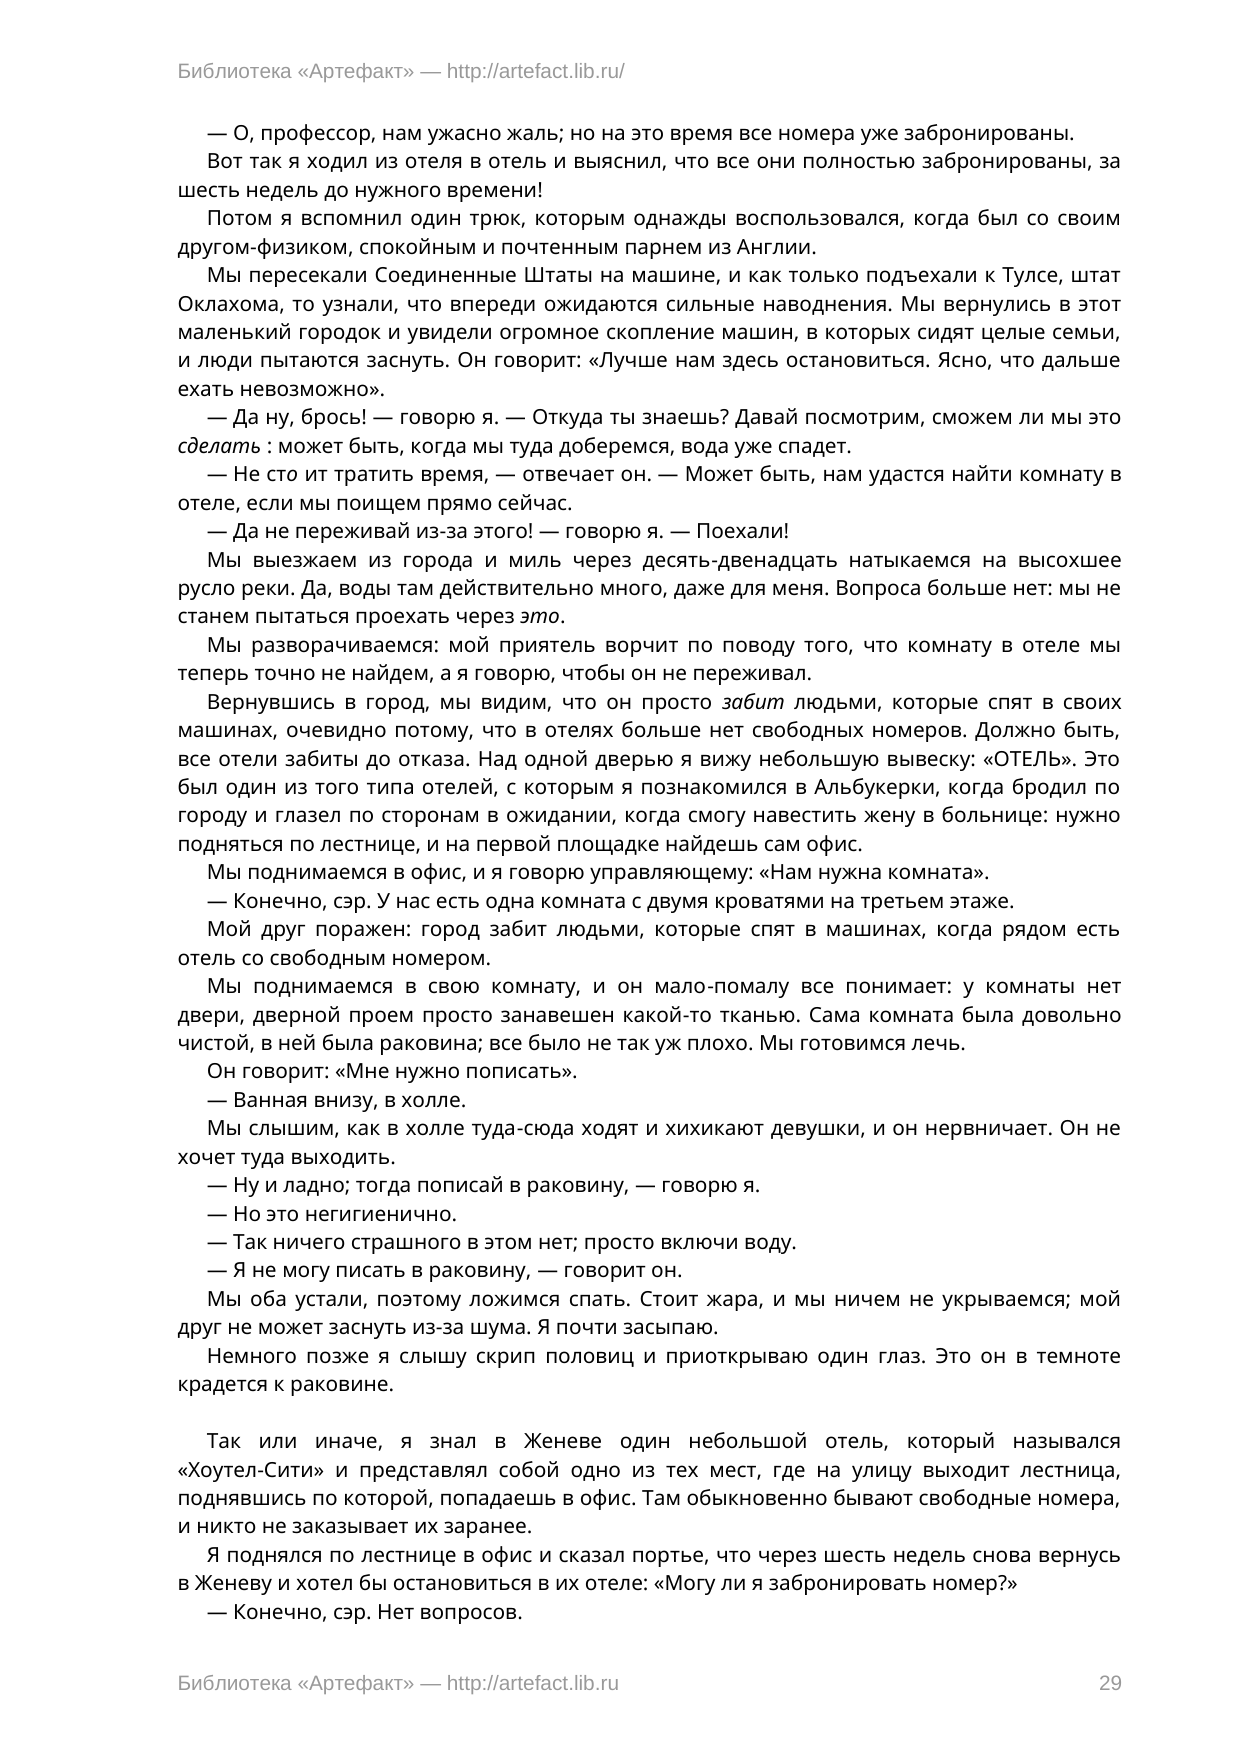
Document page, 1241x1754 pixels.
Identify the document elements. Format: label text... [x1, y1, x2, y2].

text Мы слышим, как в холле туда-сюда ходят и хихикают девушки, и он нервничает. Он не хочет туда выходить. [177, 1113, 1122, 1170]
text Мы пересекали Соединенные Штаты на машине, и как только подъехали к Тулсе, штат Оклахома, то узнали, что впереди ожидаются сильные наводнения. Мы вернулись в этот маленький городок и увидели огромное скопление машин, в которых сидят целые семьи, и люди пытаются заснуть. Он говорит: «Лучше нам здесь остановиться. Ясно, что дальше ехать невозможно». [177, 260, 1122, 402]
text Мы поднимаемся в свою комнату, и он мало-помалу все понимает: у комнаты нет двери, дверной проем просто занавешен какой-то тканью. Сама комната была довольно чистой, в ней была раковина; все было не так уж плохо. Мы готовимся лечь. [177, 971, 1122, 1057]
text — Ванная внизу, в холле. [177, 1085, 1122, 1113]
text — Я не могу писать в раковину, — говорит он. [177, 1256, 1122, 1284]
text Так или иначе, я знал в Женеве один небольшой отель, который назывался «Хоутел-Сити» и представлял собой одно из тех мест, где на улицу выходит лестница, поднявшись по которой, попадаешь в офис. Там обыкновенно бывают свободные номера, и никто не заказывает их заранее. [177, 1426, 1122, 1540]
text Я поднялся по лестнице в офис и сказал портье, что через шесть недель снова вернусь в Женеву и хотел бы остановиться в их отеле: «Могу ли я забронировать номер?» [177, 1540, 1122, 1597]
text Мы поднимаемся в офис, и я говорю управляющему: «Нам нужна комната». [177, 857, 1122, 886]
text — Да не переживай из-за этого! — говорю я. — Поехали! [177, 516, 1122, 545]
text Мы разворачиваемся: мой приятель ворчит по поводу того, что комнату в отеле мы теперь точно не найдем, а я говорю, чтобы он не переживал. [177, 630, 1122, 687]
text Потом я вспомнил один трюк, которым однажды воспользовался, когда был со своим другом-физиком, спокойным и почтенным парнем из Англии. [177, 203, 1122, 260]
text Мы выезжаем из города и миль через десять-двенадцать натыкаемся на высохшее русло реки. Да, воды там действительно много, даже для меня. Вопроса больше нет: мы не станем пытаться проехать через это. [177, 545, 1122, 630]
text Мы оба устали, поэтому ложимся спать. Стоит жара, и мы ничем не укрываемся; мой друг не может заснуть из-за шума. Я почти засыпаю. [177, 1284, 1122, 1341]
text — О, профессор, нам ужасно жаль; но на это время все номера уже забронированы. [177, 118, 1122, 147]
text Вернувшись в город, мы видим, что он просто забит людьми, которые спят в своих машинах, очевидно потому, что в отелях больше нет свободных номеров. Должно быть, все отели забиты до отказа. Над одной дверью я вижу небольшую вывеску: «ОТЕЛЬ». Это был один из того типа отелей, с которым я познакомился в Альбукерки, когда бродил по городу и глазел по сторонам в ожидании, когда смогу навестить жену в больнице: нужно подняться по лестнице, и на первой площадке найдешь сам офис. [177, 687, 1122, 857]
text — Да ну, брось! — говорю я. — Откуда ты знаешь? Давай посмотрим, сможем ли мы это сделать : может быть, когда мы туда доберемся, вода уже спадет. [177, 402, 1122, 459]
text — Конечно, сэр. Нет вопросов. [177, 1597, 1122, 1625]
text — Не сто ит тратить время, — отвечает он. — Может быть, нам удастся найти комнату в отеле, если мы поищем прямо сейчас. [177, 459, 1122, 516]
text Мой друг поражен: город забит людьми, которые спят в машинах, когда рядом есть отель со свободным номером. [177, 914, 1122, 971]
text Он говорит: «Мне нужно пописать». [177, 1057, 1122, 1085]
text — Конечно, сэр. У нас есть одна комната с двумя кроватями на третьем этаже. [177, 886, 1122, 914]
text — Так ничего страшного в этом нет; просто включи воду. [177, 1227, 1122, 1256]
text — Но это негигиенично. [177, 1199, 1122, 1227]
text Немного позже я слышу скрип половиц и приоткрываю один глаз. Это он в темноте крадется к раковине. [177, 1341, 1122, 1398]
text — Ну и ладно; тогда пописай в раковину, — говорю я. [177, 1170, 1122, 1199]
text Вот так я ходил из отеля в отель и выяснил, что все они полностью забронированы, за шесть недель до нужного времени! [177, 147, 1122, 203]
